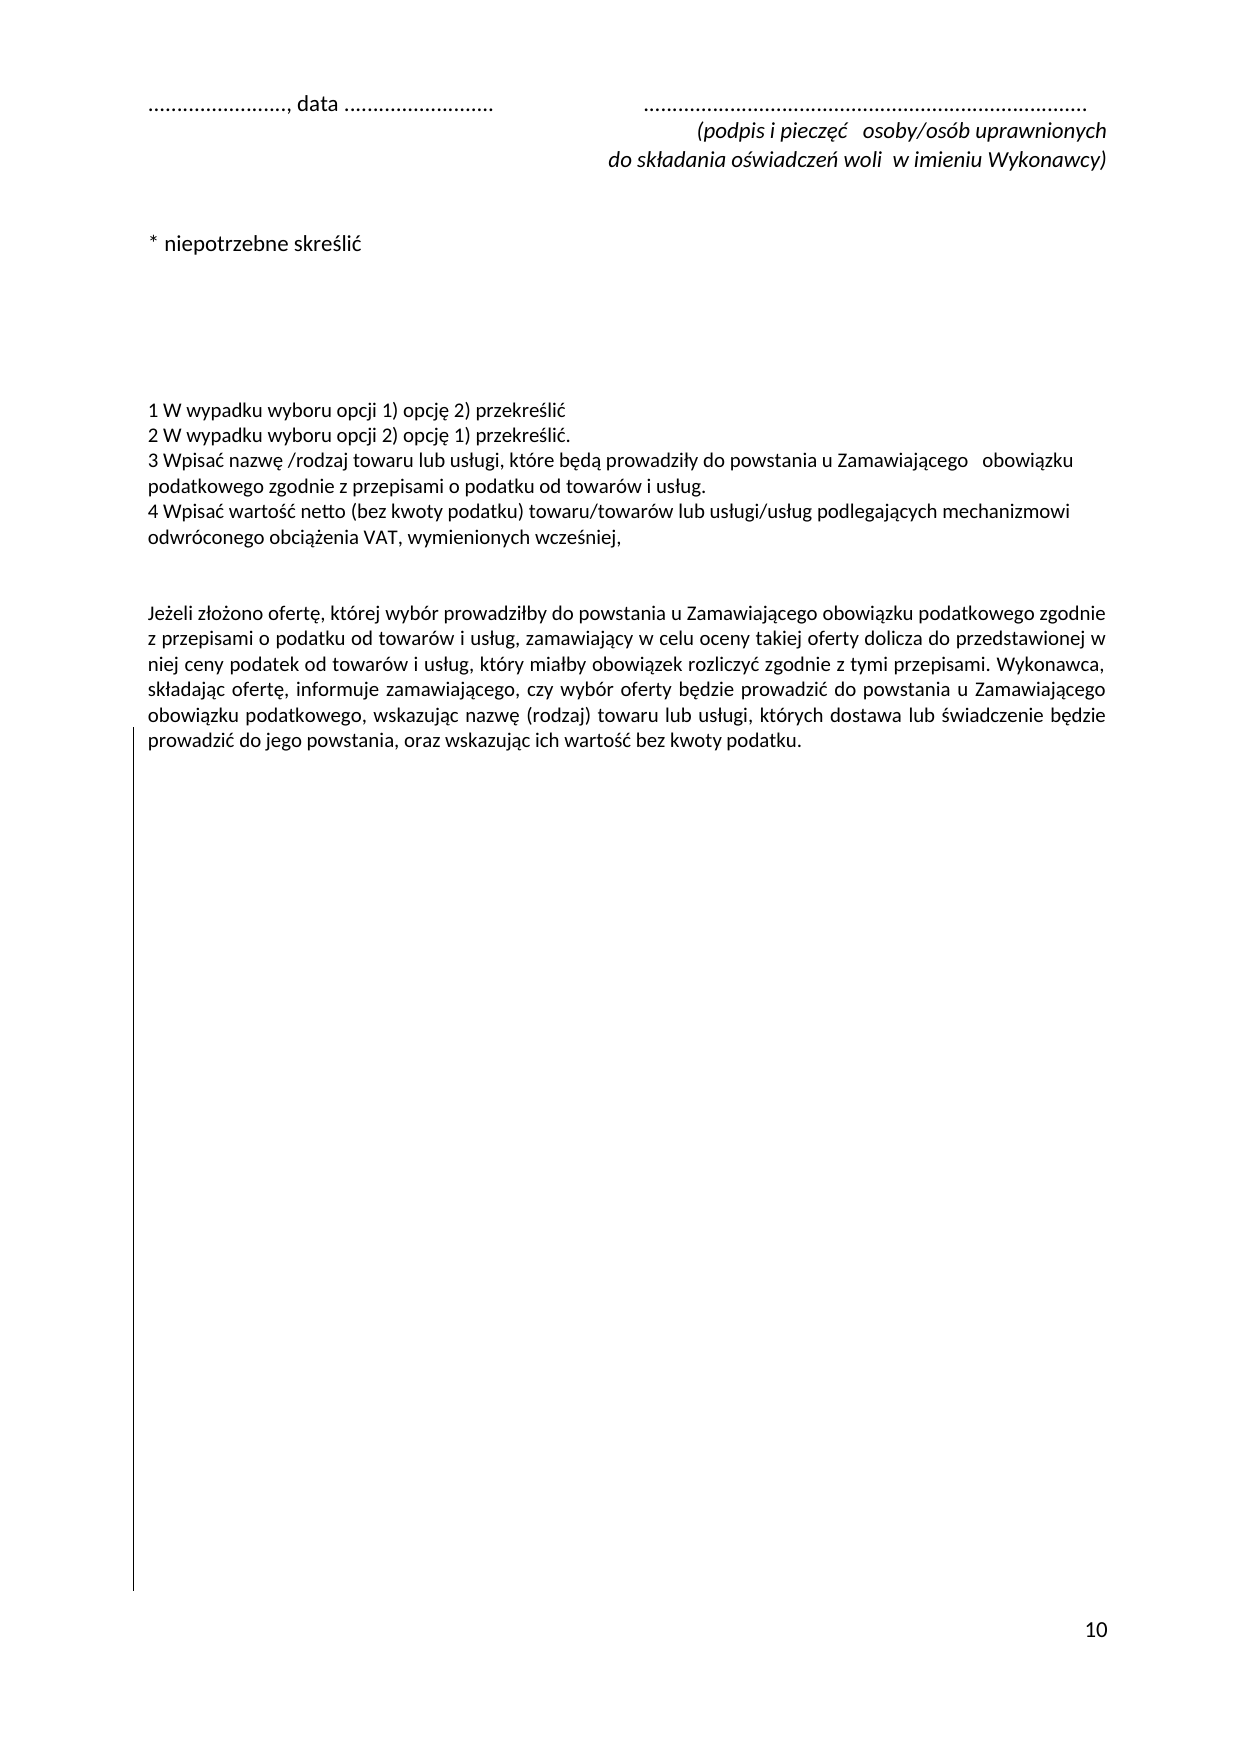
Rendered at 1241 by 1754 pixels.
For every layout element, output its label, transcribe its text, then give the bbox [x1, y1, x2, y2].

text Jeżeli złożono ofertę, której wybór prowadziłby do powstania u Zamawiającego obowiązku podatkowego zgodnie z przepisami o podatku od towarów i usług, zamawiający w celu oceny takiej oferty dolicza do przedstawionej w niej ceny podatek od towarów i usług, który miałby obowiązek rozliczyć zgodnie z tymi przepisami. Wykonawca, składając ofertę, informuje zamawiającego, czy wybór oferty będzie prowadzić do powstania u Zamawiającego obowiązku podatkowego, wskazując nazwę (rodzaj) towaru lub usługi, których dostawa lub świadczenie będzie prowadzić do jego powstania, oraz wskazując ich wartość bez kwoty podatku. [148, 600, 1107, 753]
text 3 Wpisać nazwę /rodzaj towaru lub usługi, które będą prowadziły do powstania u Zamawiającego obowiązku podatkowego zgodnie z przepisami o podatku od towarów i usług. [148, 448, 1107, 498]
text ........................, data .......................... ............................................................................. [148, 89, 1107, 117]
text * niepotrzebne skreślić [148, 229, 1107, 257]
text (podpis i pieczęć osoby/osób uprawnionych do składania oświadczeń woli w imieniu Wykonawcy) [516, 117, 1107, 173]
text 2 W wypadku wyboru opcji 2) opcję 1) przekreślić. [148, 422, 1107, 448]
text 1 W wypadku wyboru opcji 1) opcję 2) przekreślić [148, 397, 1107, 422]
text 4 Wpisać wartość netto (bez kwoty podatku) towaru/towarów lub usługi/usług podlegających mechanizmowi odwróconego obciążenia VAT, wymienionych wcześniej, [148, 498, 1107, 549]
